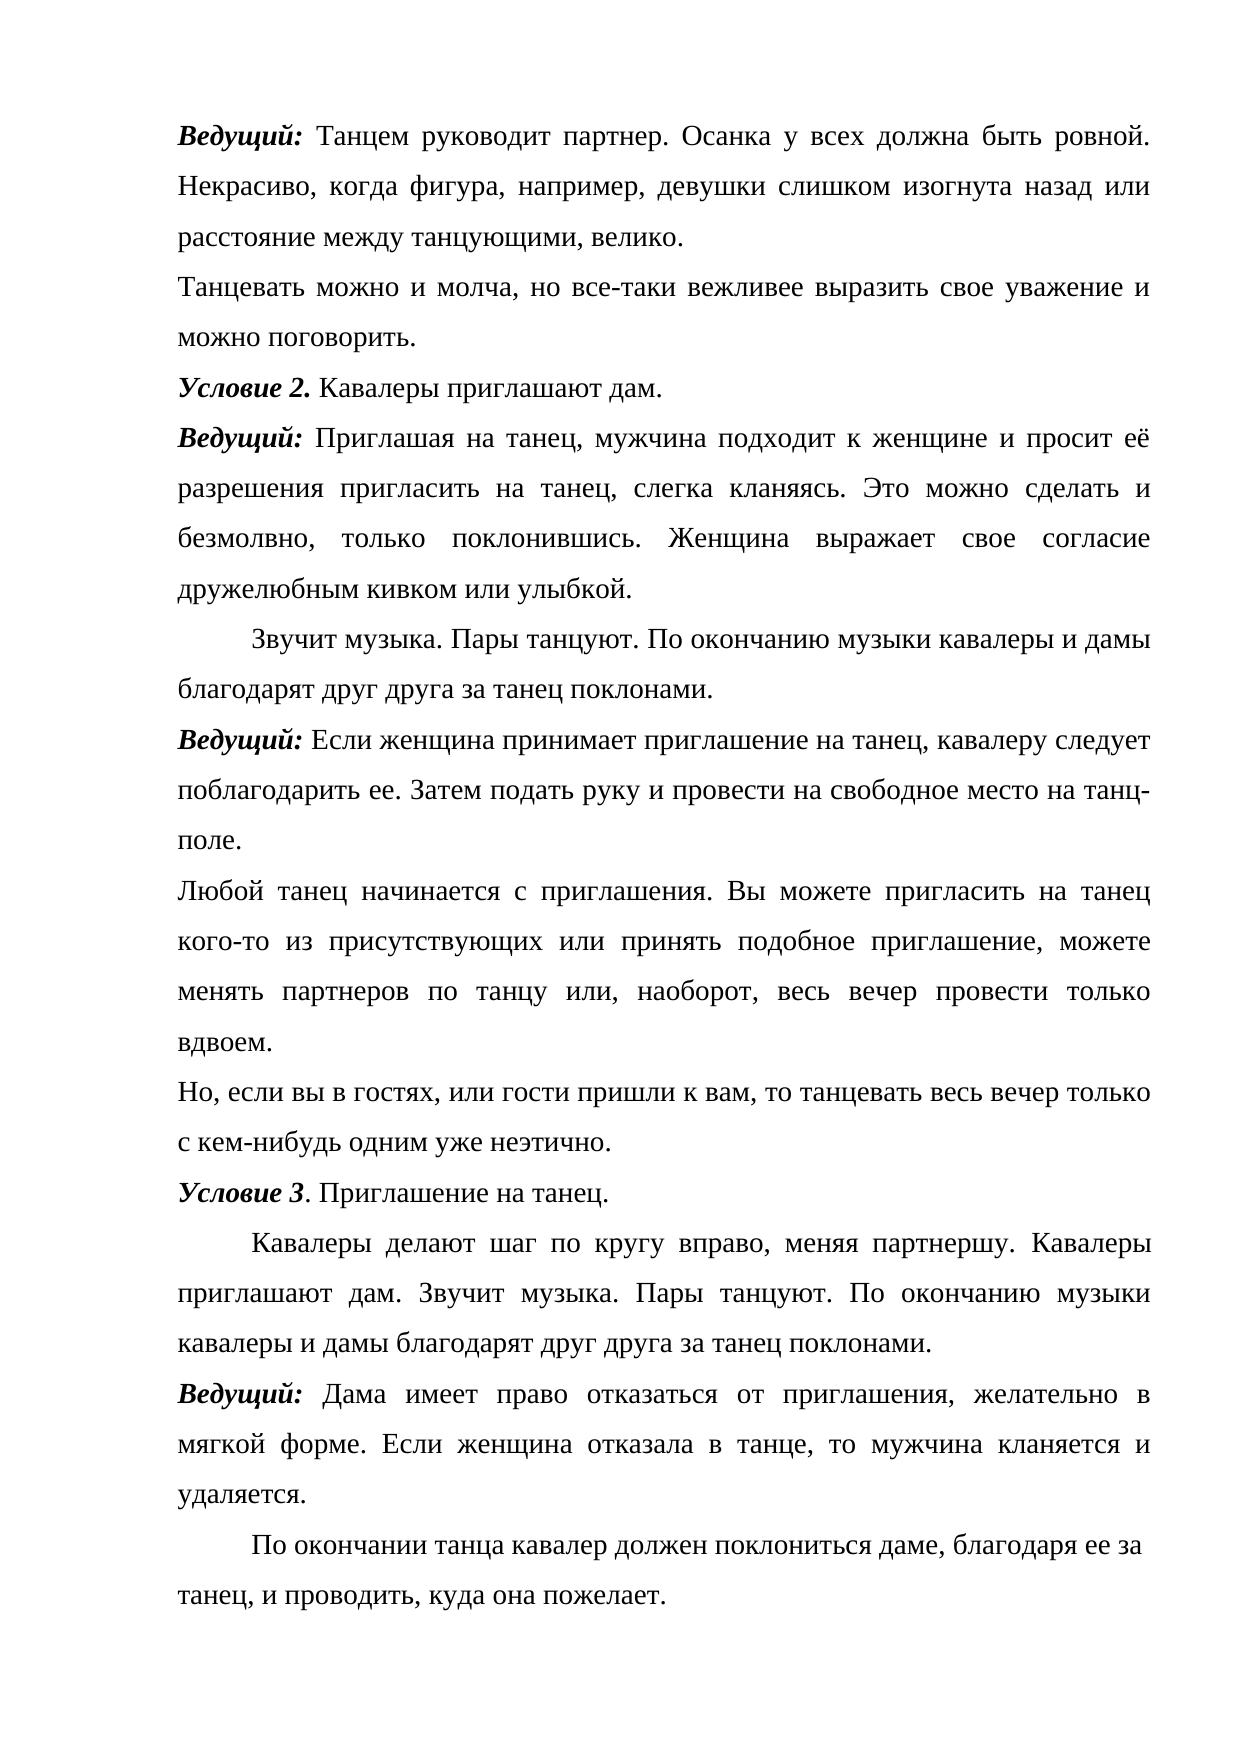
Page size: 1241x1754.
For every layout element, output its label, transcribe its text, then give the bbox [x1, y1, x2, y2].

text Кавалеры делают шаг по кругу вправо, меняя партнершу. Кавалеры приглашают дам. Звучит музыка. Пары танцуют. По окончанию музыки кавалеры и дамы благодарят друг друга за танец поклонами. [177, 1225, 1152, 1359]
text Но, если вы в гостях, или гости пришли к вам, то танцевать весь вечер только с кем-нибудь одним уже неэтично. [177, 1074, 1152, 1158]
text Условие 3. Приглашение на танец. [177, 1175, 1152, 1208]
text Любой танец начинается с приглашения. Вы можете пригласить на танец кого-то из присутствующих или принять подобное приглашение, можете менять партнеров по танцу или, наоборот, весь вечер провести только вдвоем. [177, 873, 1152, 1057]
text По окончании танца кавалер должен поклониться даме, благодаря ее за танец, и проводить, куда она пожелает. [177, 1527, 1152, 1611]
text Ведущий: Танцем руководит партнер. Осанка у всех должна быть ровной. Некрасиво, когда фигура, например, девушки слишком изогнута назад или расстояние между танцующими, велико. [177, 118, 1152, 252]
text Ведущий: Если женщина принимает приглашение на танец, кавалеру следует поблагодарить ее. Затем подать руку и провести на свободное место на танц-поле. [177, 722, 1152, 856]
text Танцевать можно и молча, но все-таки вежливее выразить свое уважение и можно поговорить. [177, 269, 1152, 353]
text Ведущий: Приглашая на танец, мужчина подходит к женщине и просит её разрешения пригласить на танец, слегка кланяясь. Это можно сделать и безмолвно, только поклонившись. Женщина выражает свое согласие дружелюбным кивком или улыбкой. [177, 420, 1152, 604]
text Ведущий: Дама имеет право отказаться от приглашения, желательно в мягкой форме. Если женщина отказала в танце, то мужчина кланяется и удаляется. [177, 1376, 1152, 1510]
text Звучит музыка. Пары танцуют. По окончанию музыки кавалеры и дамы благодарят друг друга за танец поклонами. [177, 621, 1152, 705]
text Условие 2. Кавалеры приглашают дам. [177, 370, 1152, 403]
